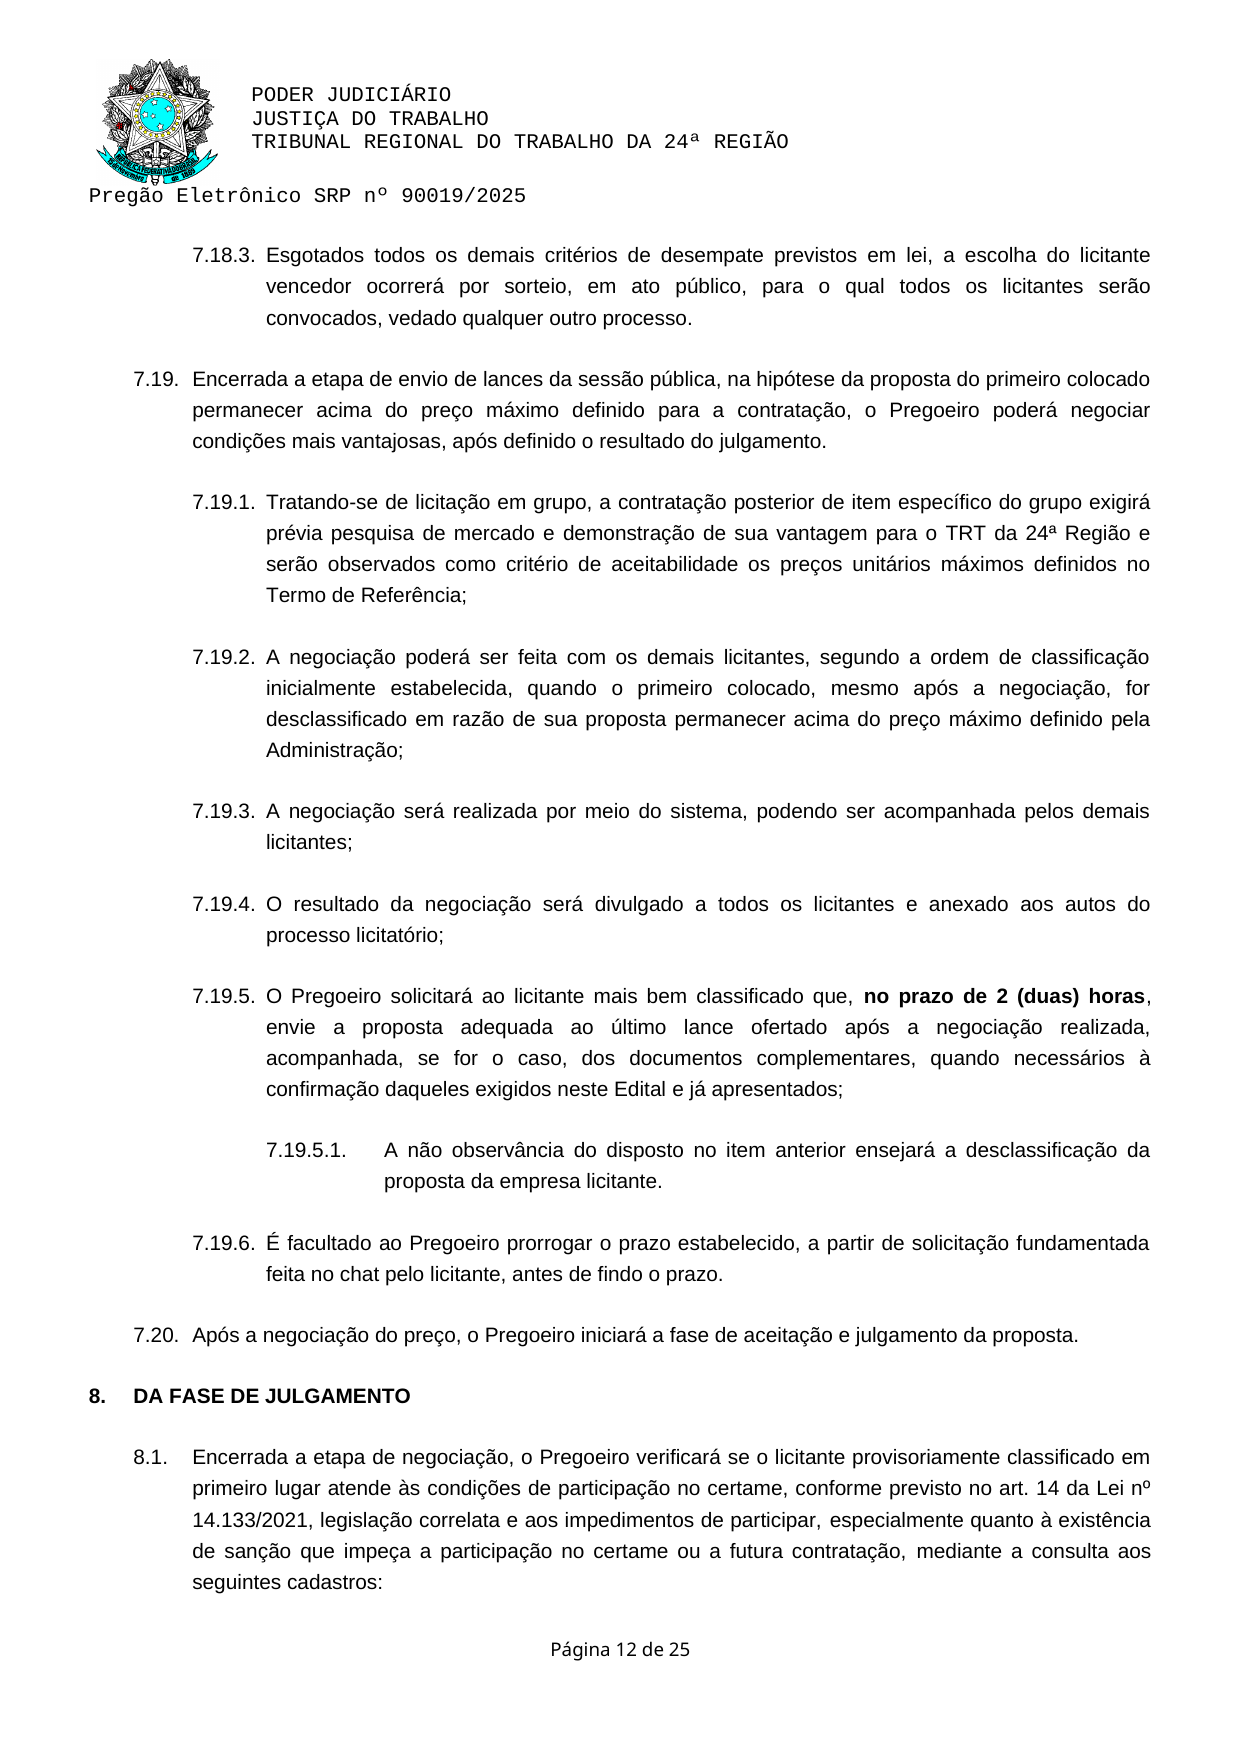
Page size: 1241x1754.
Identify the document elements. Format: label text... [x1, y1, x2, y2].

text Encerrada a etapa de envio de lances da sessão pública, na hipótese da proposta do primeiro colocado permanecer acima do preço máximo definido para a contratação, o Pregoeiro poderá negociar condições mais vantajosas, após definido o resultado do julgamento. [133, 366, 1152, 453]
list Tratando-se de licitação em grupo, a contratação posterior de item específico do grupo exigirá prévia pesquisa de mercado e demonstração de sua vantagem para o TRT da 24ª Região e serão observados como critério de aceitabilidade os preços unitários máximos definidos no Termo de Referência; [192, 490, 1152, 607]
text DA FASE DE JULGAMENTO [89, 1384, 1152, 1408]
text A não observância do disposto no item anterior ensejará a desclassificação da proposta da empresa licitante. [266, 1138, 1152, 1193]
picture [96, 59, 220, 186]
list O resultado da negociação será divulgado a todos os licitantes e anexado aos autos do processo licitatório; [192, 891, 1152, 946]
list Esgotados todos os demais critérios de desempate previstos em lei, a escolha do licitante vencedor ocorrerá por sorteio, em ato público, para o qual todos os licitantes serão convocados, vedado qualquer outro processo. [192, 243, 1152, 329]
list A negociação poderá ser feita com os demais licitantes, segundo a ordem de classificação inicialmente estabelecida, quando o primeiro colocado, mesmo após a negociação, for desclassificado em razão de sua proposta permanecer acima do preço máximo definido pela Administração; [192, 644, 1152, 762]
list É facultado ao Pregoeiro prorrogar o prazo estabelecido, a partir de solicitação fundamentada feita no chat pelo licitante, antes de findo o prazo. [192, 1231, 1152, 1286]
list O Pregoeiro solicitará ao licitante mais bem classificado que, no prazo de 2 (duas) horas, envie a proposta adequada ao último lance ofertado após a negociação realizada, acompanhada, se for o caso, dos documentos complementares, quando necessários à confirmação daqueles exigidos neste Edital e já apresentados; [192, 984, 1152, 1101]
list A negociação será realizada por meio do sistema, podendo ser acompanhada pelos demais licitantes; [192, 799, 1152, 854]
text Após a negociação do preço, o Pregoeiro iniciará a fase de aceitação e julgamento da proposta. [133, 1323, 1152, 1347]
text Encerrada a etapa de negociação, o Pregoeiro verificará se o licitante provisoriamente classificado em primeiro lugar atende às condições de participação no certame, conforme previsto no art. 14 da Lei nº 14.133/2021, legislação correlata e aos impedimentos de participar, especialmente quanto à existência de sanção que impeça a participação no certame ou a futura contratação, mediante a consulta aos seguintes cadastros: [133, 1445, 1152, 1594]
